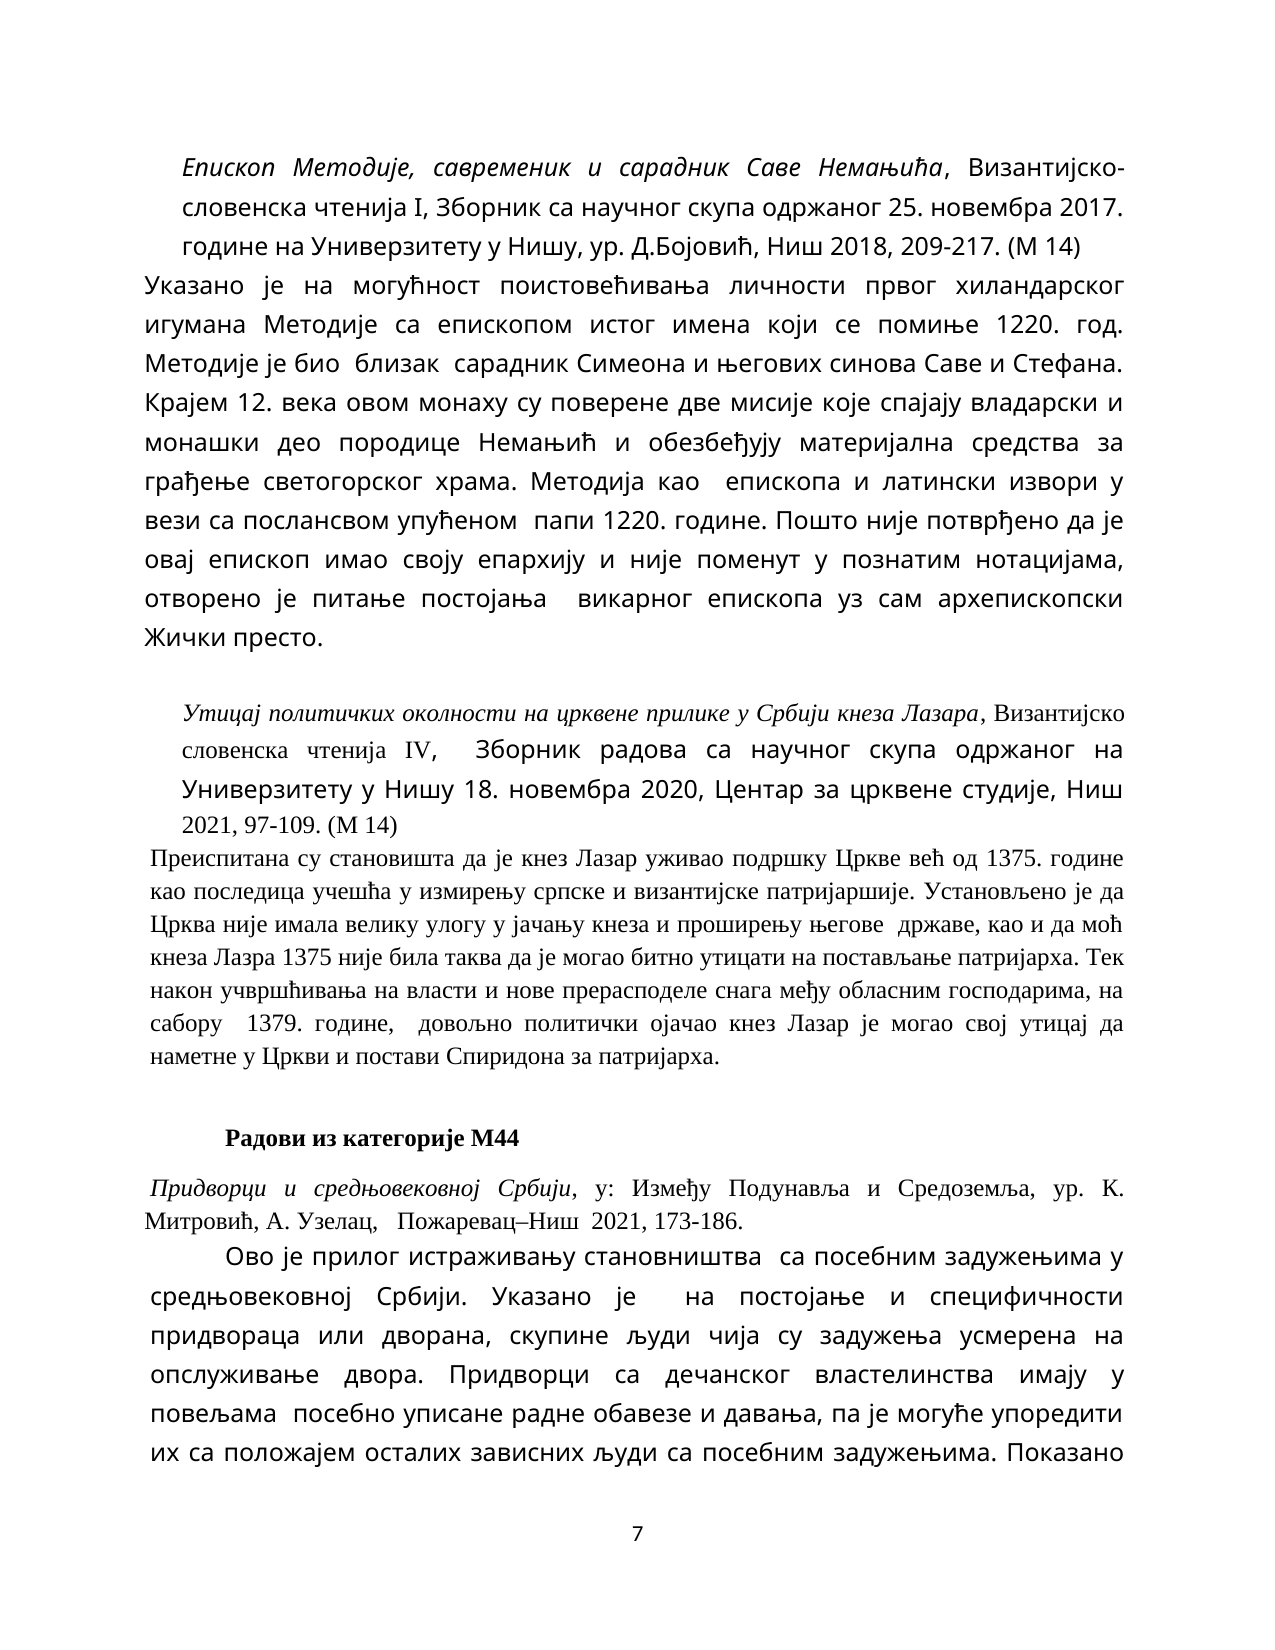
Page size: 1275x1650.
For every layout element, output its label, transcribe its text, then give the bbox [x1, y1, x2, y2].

list Утицај политичких околности на црквене прилике у Србији кнеза Лазара, Византијско словенска чтенија IV, Зборник радова са научног скупа одржаног на Универзитету у Нишу 18. новембра 2020, Центар за црквене студије, Ниш 2021, 97-109. (М 14) [182, 698, 1125, 838]
text Указано је на могућност поистовећивања личности првог хиландарског игумана Методије са епископом истог имена који се помиње 1220. год. Методије је био близак сарадник Симеона и његових синова Саве и Стефана. Крајем 12. века овом монаху су поверене две мисије које спајају владарски и монашки део породице Немањић и обезбеђују материјална средства за грађење светогорског храма. Методија као епископа и латински извори у вези са послансвом упућеном папи 1220. године. Пошто није потврђено да је овај епископ имао своју епархију и није поменут у познатим нотацијама, отворено је питање постојања викарног епископа уз сам архепископски Жички престо. [144, 267, 1125, 654]
list Епископ Методије, савременик и сарадник Саве Немањића, Византијско-словенска чтенија I, Зборник са научног скупа одржаног 25. новембра 2017. године на Универзитету у Нишу, ур. Д.Бојовић, Ниш 2018, 209-217. (М 14) [182, 150, 1125, 262]
text Радови из категорије М44 [150, 1123, 1125, 1152]
text Преиспитана су становишта да је кнез Лазар уживао подршку Цркве већ од 1375. године као последица учешћа у измирењу српске и византијске патријаршије. Установљено је да Црква није имала велику улогу у јачању кнеза и проширењу његове државе, као и да моћ кнеза Лазра 1375 није била таква да је могао битно утицати на постављање патријарха. Тек након учвршћивања на власти и нове прерасподеле снага међу обласним господарима, на сабору 1379. године, довољно политички ојачао кнез Лазар је могао свој утицај да наметне у Цркви и постави Спиридона за патријарха. [150, 843, 1125, 1069]
text Придворци и средњовековној Србији, у: Између Подунавља и Средоземља, ур. К. Митровић, А. Узелац, Пожаревац–Ниш 2021, 173-186. [144, 1173, 1125, 1235]
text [150, 1239, 1125, 1469]
